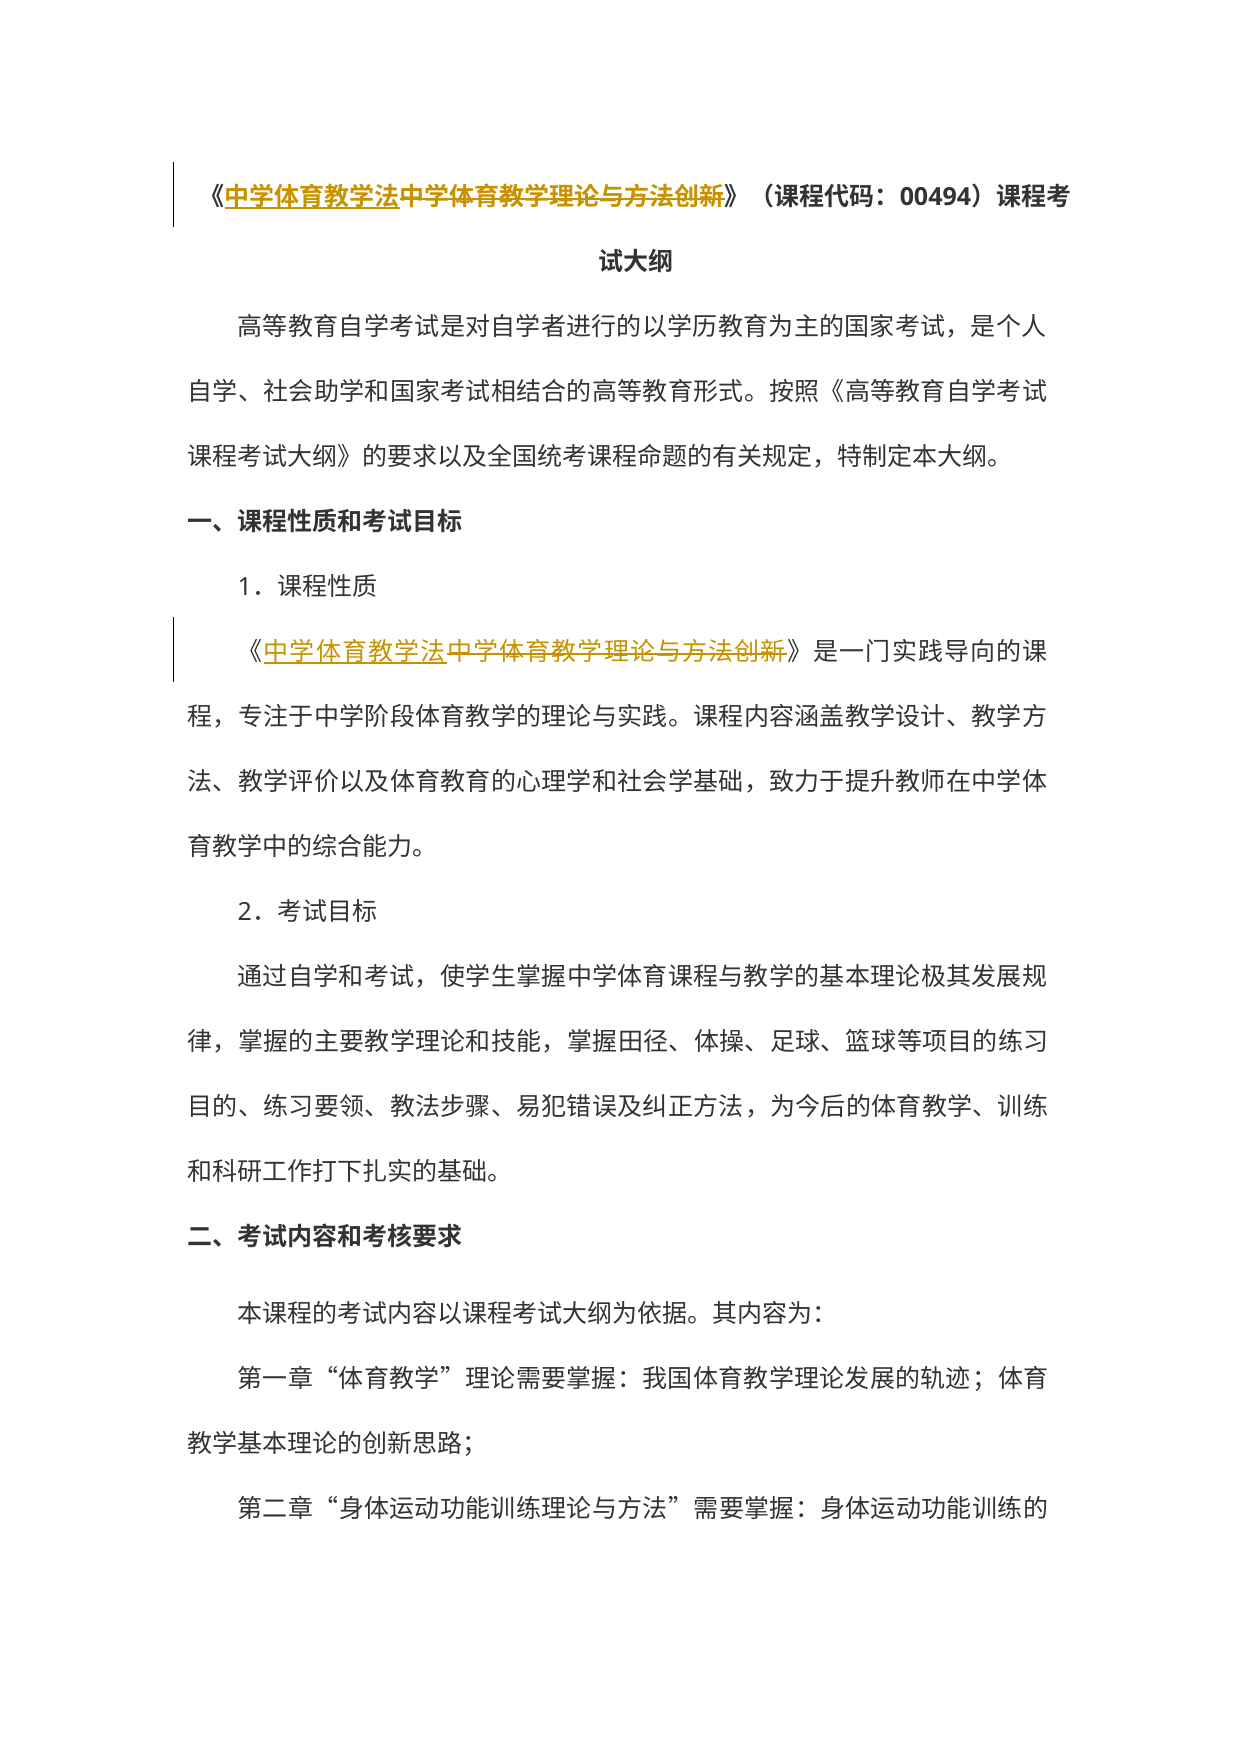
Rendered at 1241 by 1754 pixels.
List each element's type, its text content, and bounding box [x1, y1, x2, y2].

text 《》是一门实践导向的课程，专注于中学阶段体育教学的理论与实践。课程内容涵盖教学设计、教学方法、教学评价以及体育教育的心理学和社会学基础，致力于提升教师在中学体育教学中的综合能力。 [187, 617, 1048, 877]
text 2．考试目标 [187, 877, 1048, 942]
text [187, 1474, 1048, 1539]
text 一、课程性质和考试目标 [187, 487, 1048, 552]
text 高等教育自学考试是对自学者进行的以学历教育为主的国家考试，是个人自学、社会助学和国家考试相结合的高等教育形式。按照《高等教育自学考试课程考试大纲》的要求以及全国统考课程命题的有关规定，特制定本大纲。 [187, 292, 1048, 487]
text 1．课程性质 [187, 552, 1048, 617]
text 《》（课程代码：00494）课程考试大纲 [187, 162, 1083, 292]
text 第一章“体育教学”理论需要掌握：我国体育教学理论发展的轨迹；体育教学基本理论的创新思路； [187, 1344, 1048, 1474]
text 通过自学和考试，使学生掌握中学体育课程与教学的基本理论极其发展规律，掌握的主要教学理论和技能，掌握田径、体操、足球、篮球等项目的练习目的、练习要领、教法步骤、易犯错误及纠正方法，为今后的体育教学、训练和科研工作打下扎实的基础。 [187, 942, 1048, 1202]
text 二、考试内容和考核要求 [187, 1202, 1053, 1267]
text 本课程的考试内容以课程考试大纲为依据。其内容为： [187, 1279, 1048, 1344]
